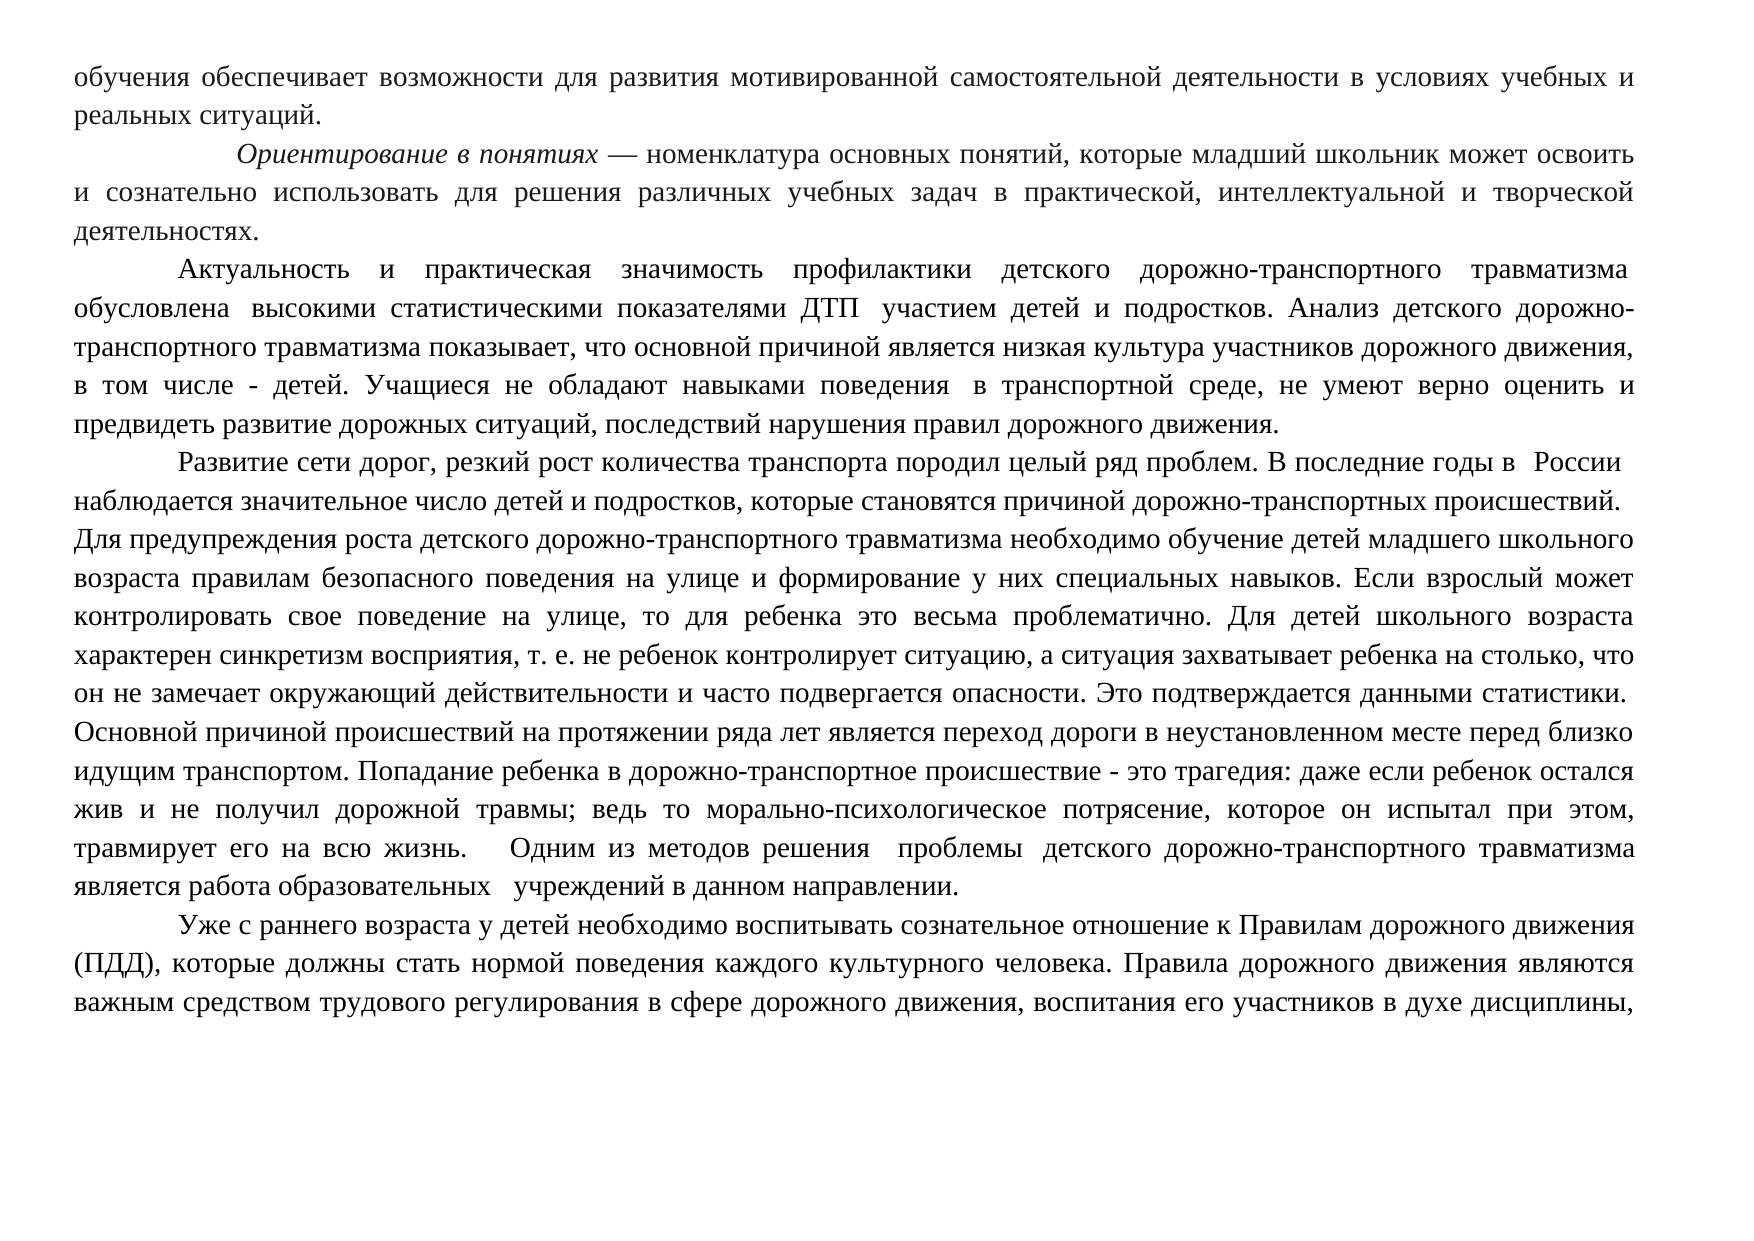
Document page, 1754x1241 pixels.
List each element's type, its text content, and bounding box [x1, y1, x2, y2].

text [74, 907, 1636, 1017]
text Актуальность и практическая значимость профилактики детского дорожно-транспортного травматизма обусловлена высокими статистическими показателями ДТП участием детей и подростков. Анализ детского дорожно-транспортного травматизма показывает, что основной причиной является низкая культура участников дорожного движения, в том числе - детей. Учащиеся не обладают навыками поведения в транспортной среде, не умеют верно оценить и предвидеть развитие дорожных ситуаций, последствий нарушения правил дорожного движения. [74, 252, 1636, 439]
text Ориентирование в понятиях — номенклатура основных понятий, которые младший школьник может освоить и сознательно использовать для решения различных учебных задач в практической, интеллектуальной и творческой деятельностях. [74, 136, 1636, 247]
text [74, 59, 1636, 131]
text Развитие сети дорог, резкий рост количества транспорта породил целый ряд проблем. В последние годы в России наблюдается значительное число детей и подростков, которые становятся причиной дорожно-транспортных происшествий. Для предупреждения роста детского дорожно-транспортного травматизма необходимо обучение детей младшего школьного возраста правилам безопасного поведения на улице и формирование у них специальных навыков. Если взрослый может контролировать свое поведение на улице, то для ребенка это весьма проблематично. Для детей школьного возраста характерен синкретизм восприятия, т. е. не ребенок контролирует ситуацию, а ситуация захватывает ребенка на столько, что он не замечает окружающий действительности и часто подвергается опасности. Это подтверждается данными статистики. Основной причиной происшествий на протяжении ряда лет является переход дороги в неустановленном месте перед близко идущим транспортом. Попадание ребенка в дорожно-транспортное происшествие - это трагедия: даже если ребенок остался жив и не получил дорожной травмы; ведь то морально-психологическое потрясение, которое он испытал при этом, травмирует его на всю жизнь. Одним из методов решения проблемы детского дорожно-транспортного травматизма является работа образовательных учреждений в данном направлении. [74, 444, 1636, 902]
